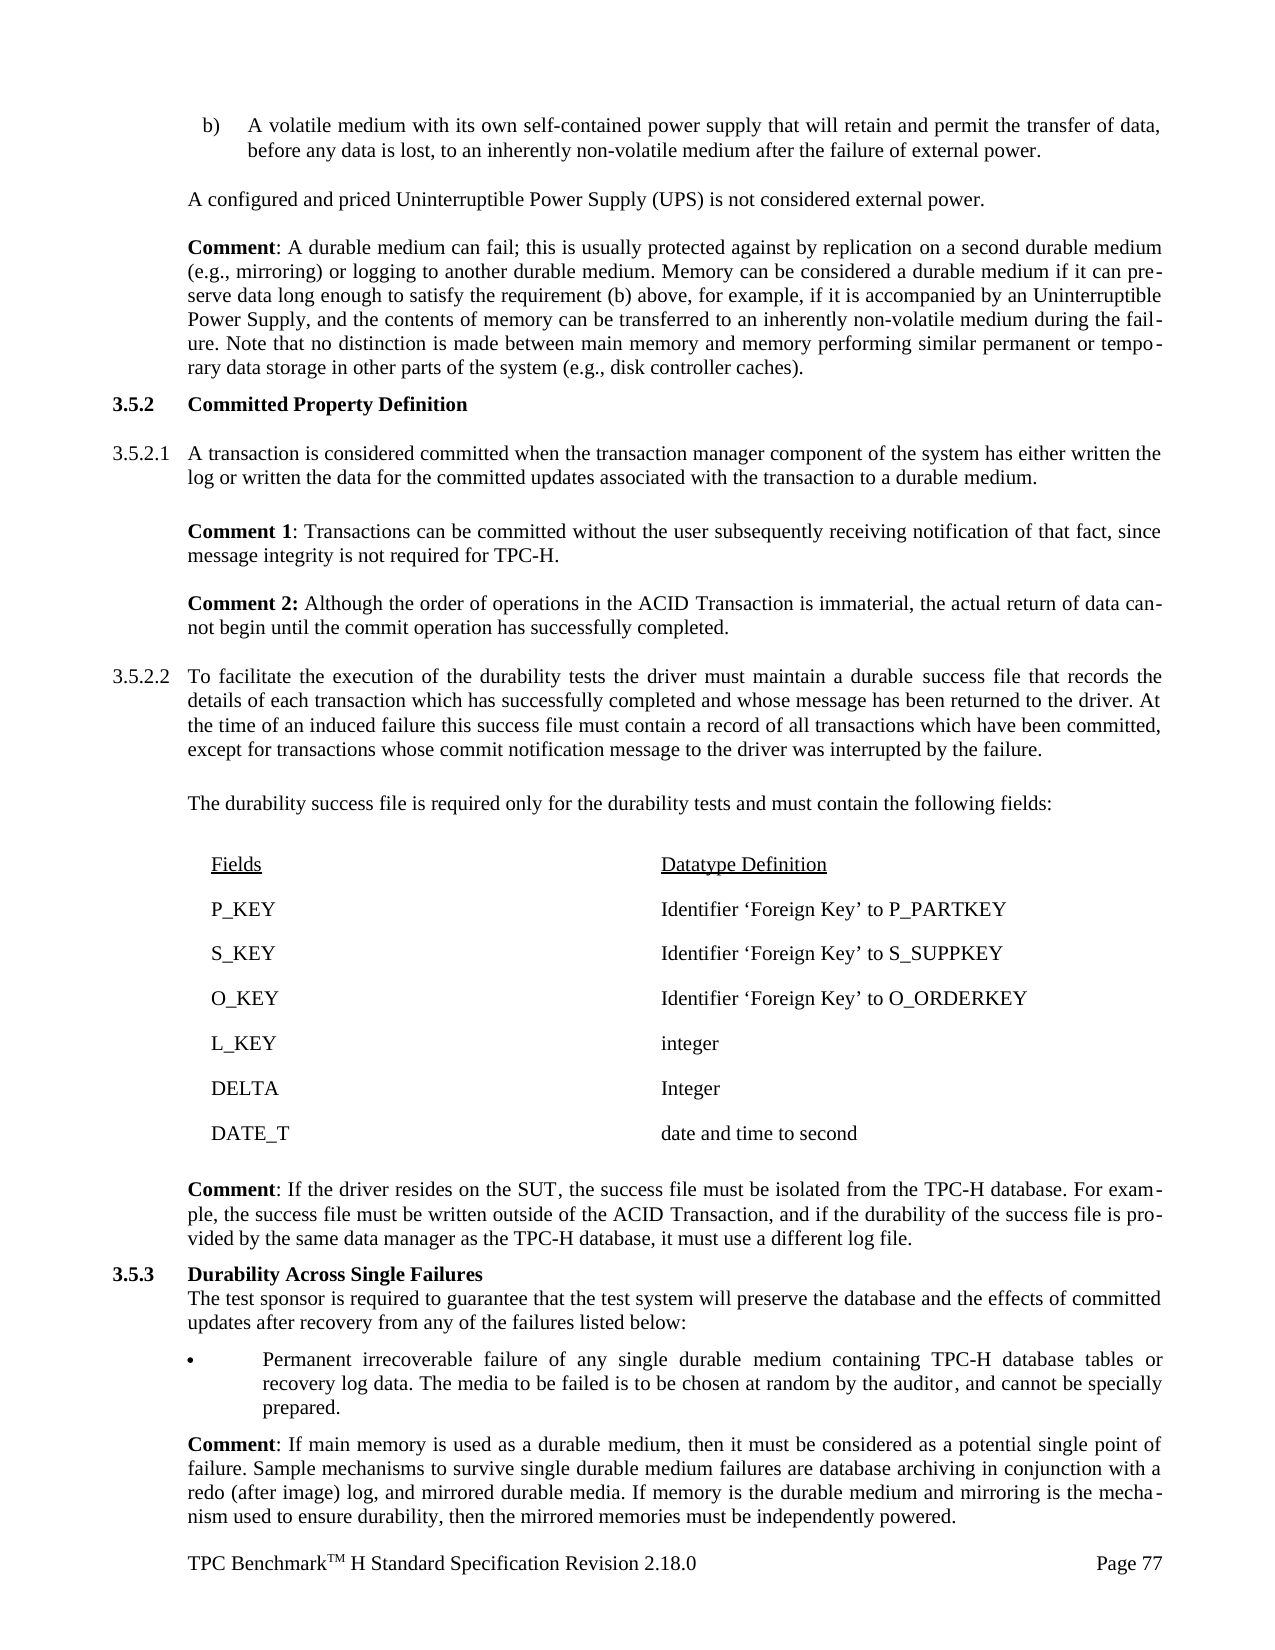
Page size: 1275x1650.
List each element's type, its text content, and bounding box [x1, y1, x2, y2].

subtitle To facilitate the execution of the durability tests the driver must maintain a durable success file that records the details of each transaction which has successfully completed and whose message has been returned to the driver. At the time of an induced failure this success file must contain a record of all transactions which have been committed, except for transactions whose commit notification message to the driver was interrupted by the failure. [112, 664, 1162, 761]
text The durability success file is required only for the durability tests and must contain the following fields: [187, 791, 1162, 815]
subtitle A transaction is considered committed when the transaction manager component of the system has either written the log or written the data for the committed updates associated with the transaction to a durable medium. [112, 441, 1162, 489]
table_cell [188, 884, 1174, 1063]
text Comment: If main memory is used as a durable medium, then it must be considered as a potential single point of failure. Sample mechanisms to survive single durable medium failures are database archiving in conjunction with a redo (after image) log, and mirrored durable media. If memory is the durable medium and mirroring is the mechanism used to ensure durability, then the mirrored memories must be independently powered. [187, 1431, 1162, 1528]
text The test sponsor is required to guarantee that the test system will preserve the database and the effects of committed updates after recovery from any of the failures listed below: [187, 1286, 1162, 1334]
text Permanent irrecoverable failure of any single durable medium containing TPC-H database tables or recovery log data. The media to be failed is to be chosen at random by the auditor, and cannot be specially prepared. [187, 1347, 1162, 1419]
list b) A volatile medium with its own self-contained power supply that will retain and permit the transfer of data, before any data is lost, to an inherently non-volatile medium after the failure of external power. [202, 112, 1162, 162]
subtitle Durability Across Single Failures [112, 1262, 1162, 1286]
text A configured and priced Uninterruptible Power Supply (UPS) is not considered external power. [187, 187, 1162, 211]
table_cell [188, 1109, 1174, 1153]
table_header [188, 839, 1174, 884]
text Comment: If the driver resides on the SUT, the success file must be isolated from the TPC-H database. For example, the success file must be written outside of the ACID Transaction, and if the durability of the success file is provided by the same data manager as the TPC-H database, it must use a different log file. [187, 1177, 1162, 1249]
subtitle Committed Property Definition [112, 392, 1162, 416]
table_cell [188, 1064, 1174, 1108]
text Comment 1: Transactions can be committed without the user subsequently receiving notification of that fact, since message integrity is not required for TPC-H. [187, 519, 1162, 567]
text Comment 2: Although the order of operations in the ACID Transaction is immaterial, the actual return of data cannot begin until the commit operation has successfully completed. [187, 591, 1162, 639]
text Comment: A durable medium can fail; this is usually protected against by replication on a second durable medium (e.g., mirroring) or logging to another durable medium. Memory can be considered a durable medium if it can preserve data long enough to satisfy the requirement (b) above, for example, if it is accompanied by an Uninterruptible Power Supply, and the contents of memory can be transferred to an inherently non-volatile medium during the failure. Note that no distinction is made between main memory and memory performing similar permanent or temporary data storage in other parts of the system (e.g., disk controller caches). [187, 235, 1162, 379]
